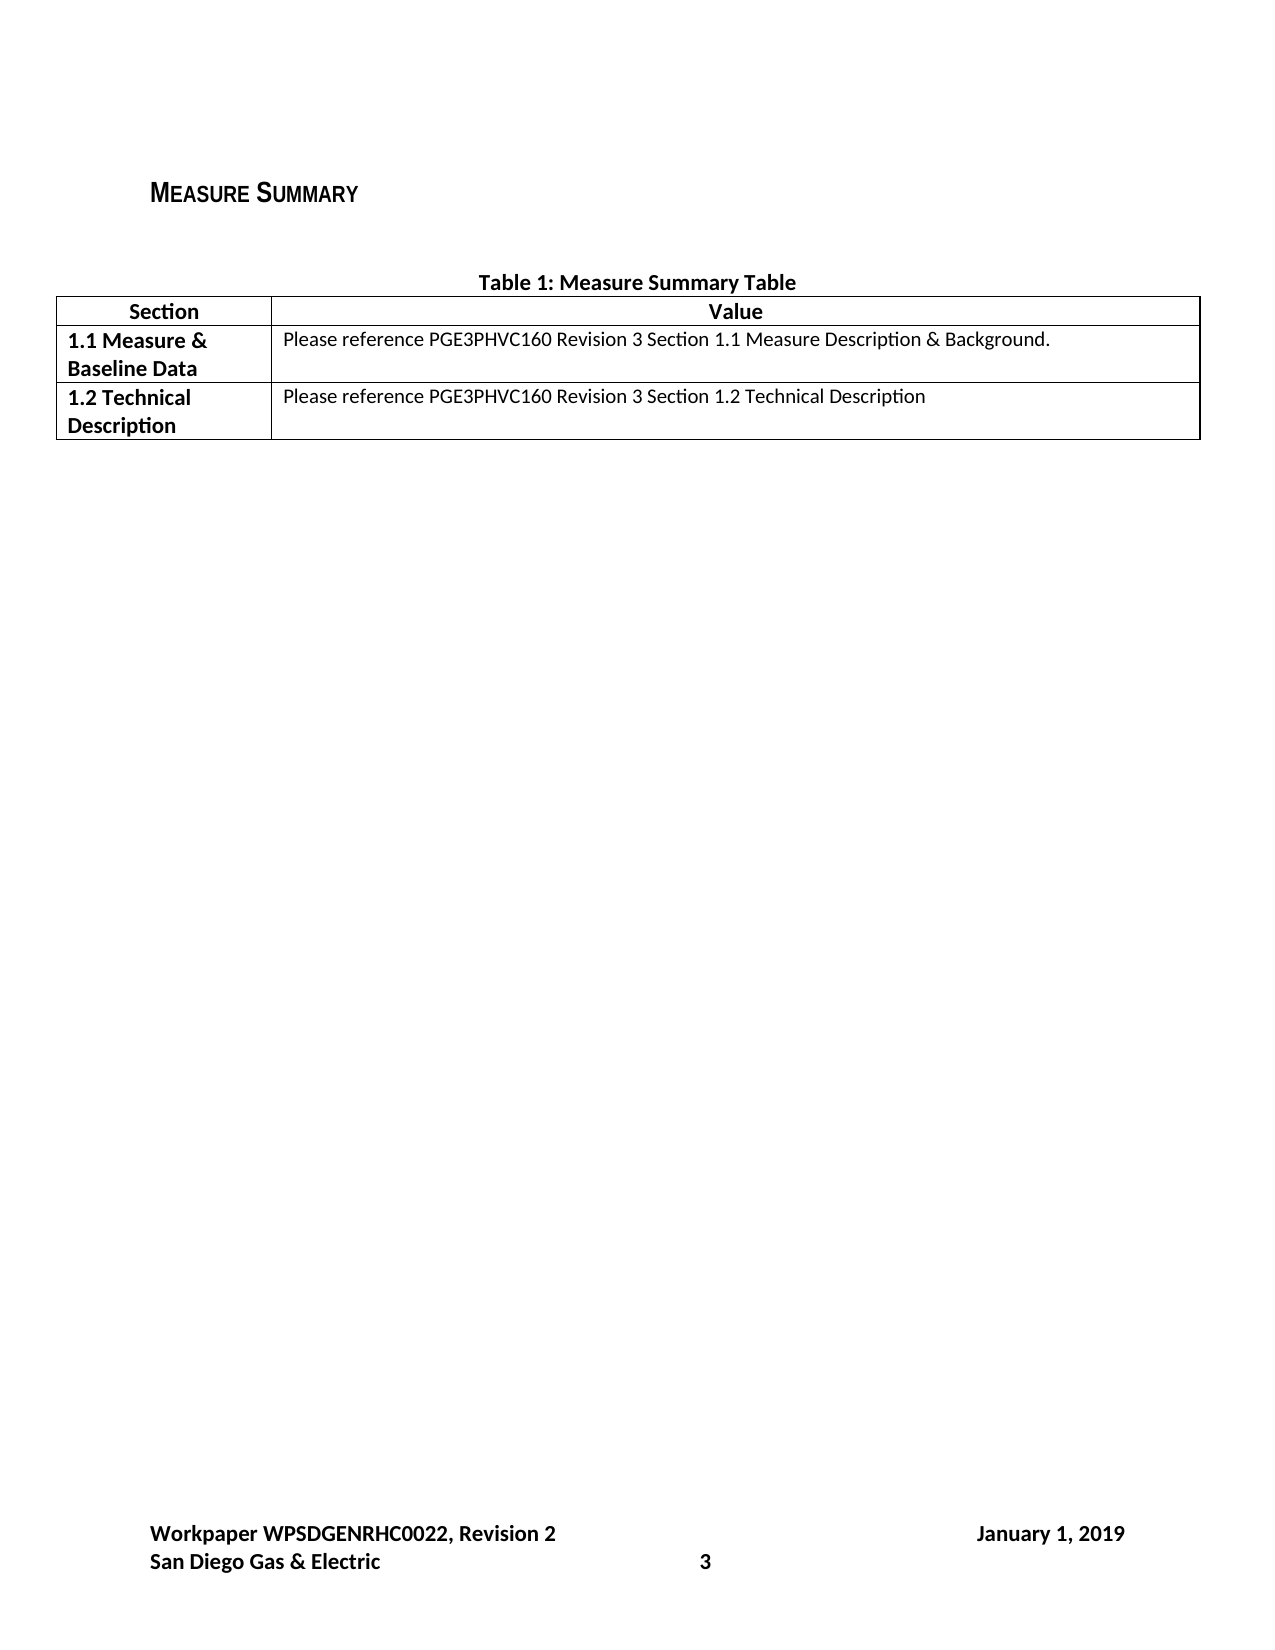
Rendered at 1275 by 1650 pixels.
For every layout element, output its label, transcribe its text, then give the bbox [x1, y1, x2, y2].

table_cell Please reference PGE3PHVC160 Revision 3 Section 1.1 Measure Description & Background. [272, 326, 1199, 382]
table_cell 1.2 Technical Description [57, 383, 271, 439]
table_cell Please reference PGE3PHVC160 Revision 3 Section 1.2 Technical Description [272, 383, 1199, 439]
table_header Value [272, 297, 1199, 325]
table_header Section [57, 297, 271, 325]
subtitle Measure Summary [150, 175, 1125, 208]
table_cell 1.1 Measure & Baseline Data [57, 326, 271, 382]
